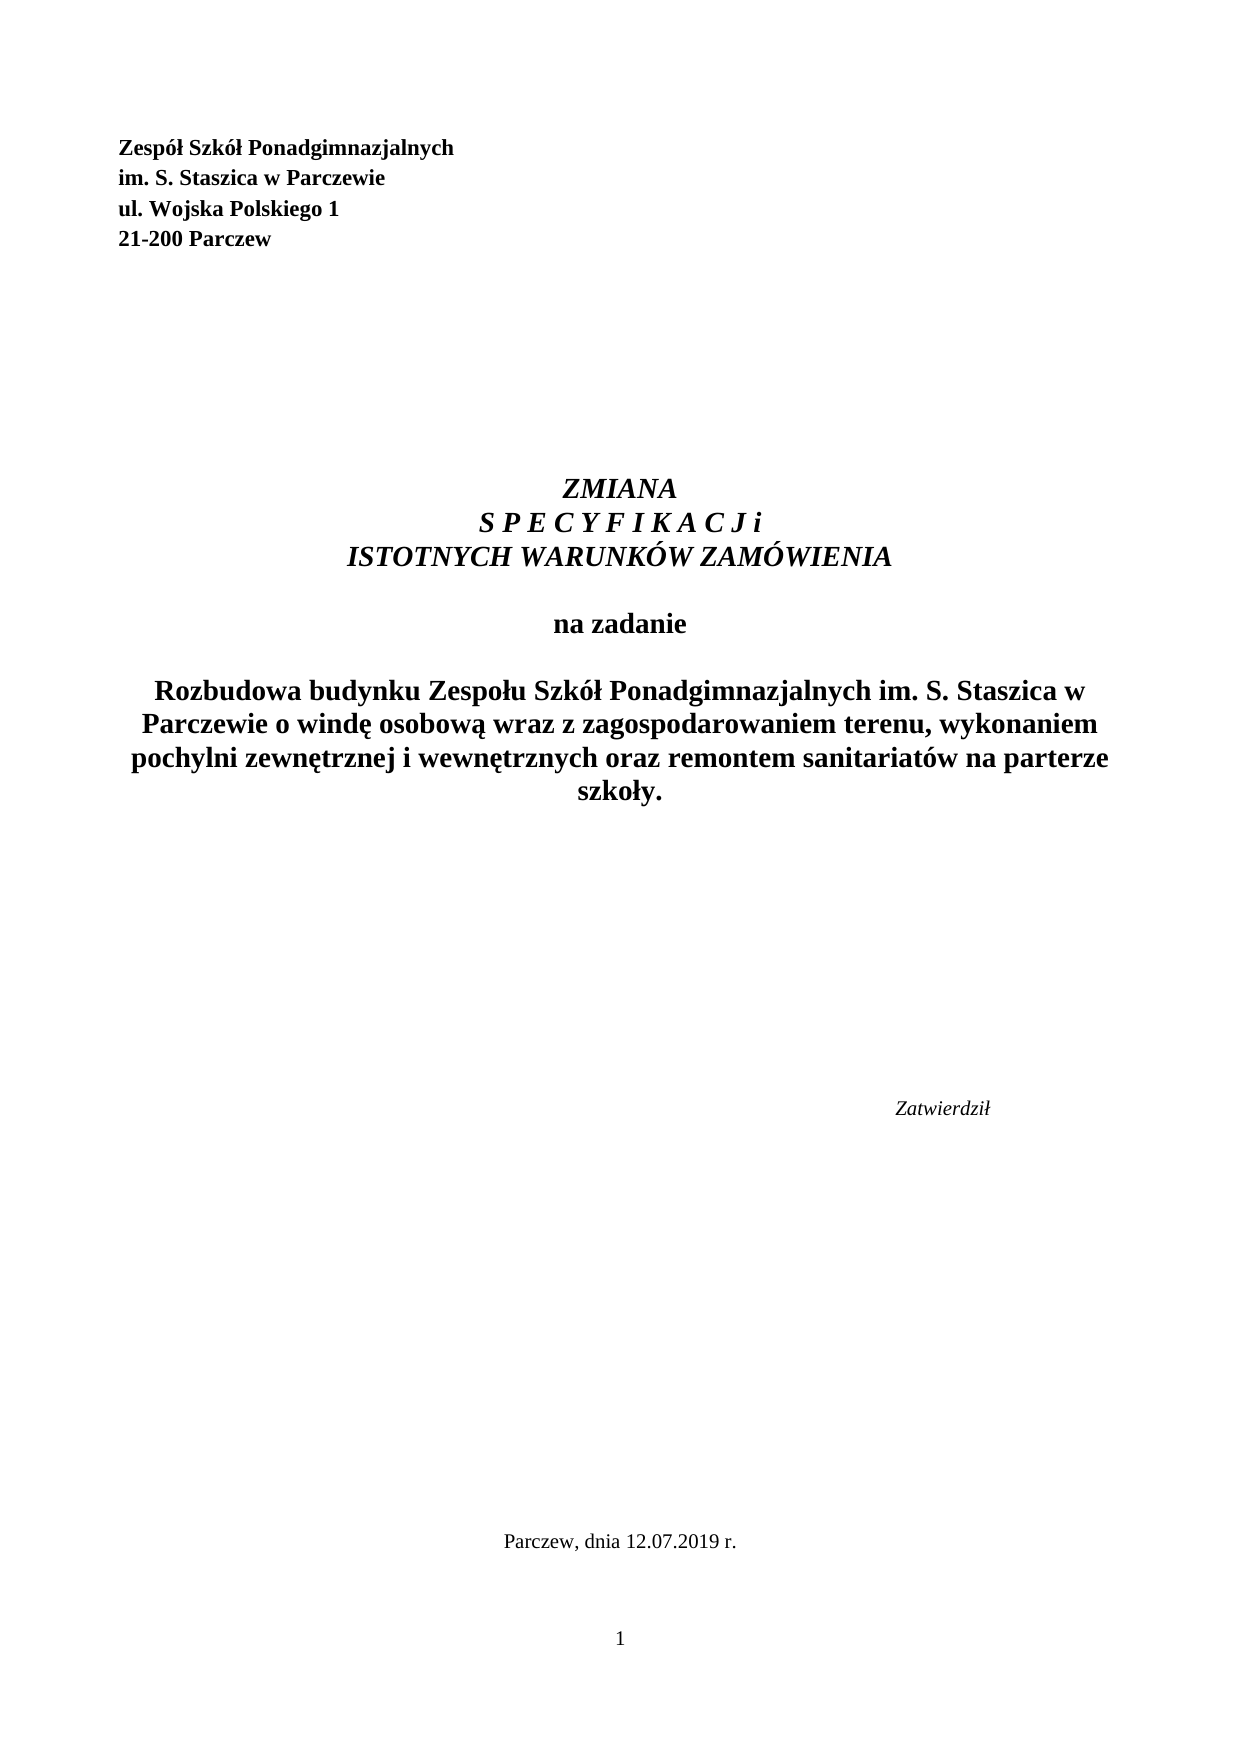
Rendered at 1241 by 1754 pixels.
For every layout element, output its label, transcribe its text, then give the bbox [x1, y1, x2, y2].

text Zespół Szkół Ponadgimnazjalnych [118, 134, 1122, 161]
text Parczew, dnia 12.07.2019 r. [118, 1529, 1122, 1553]
text 21-200 Parczew [118, 225, 1122, 251]
text im. S. Staszica w Parczewie [118, 164, 1122, 191]
text ISTOTNYCH WARUNKÓW ZAMÓWIENIA [118, 539, 1122, 572]
text ul. Wojska Polskiego 1 [118, 194, 1122, 221]
text na zadanie [118, 606, 1122, 639]
text Zatwierdził [763, 1096, 1122, 1120]
text ZMIANA [118, 472, 1122, 505]
text Rozbudowa budynku Zespołu Szkół Ponadgimnazjalnych im. S. Staszica w Parczewie o windę osobową wraz z zagospodarowaniem terenu, wykonaniem pochylni zewnętrznej i wewnętrznych oraz remontem sanitariatów na parterze szkoły. [118, 639, 1122, 807]
text S P E C Y F I K A C J i [118, 505, 1122, 539]
